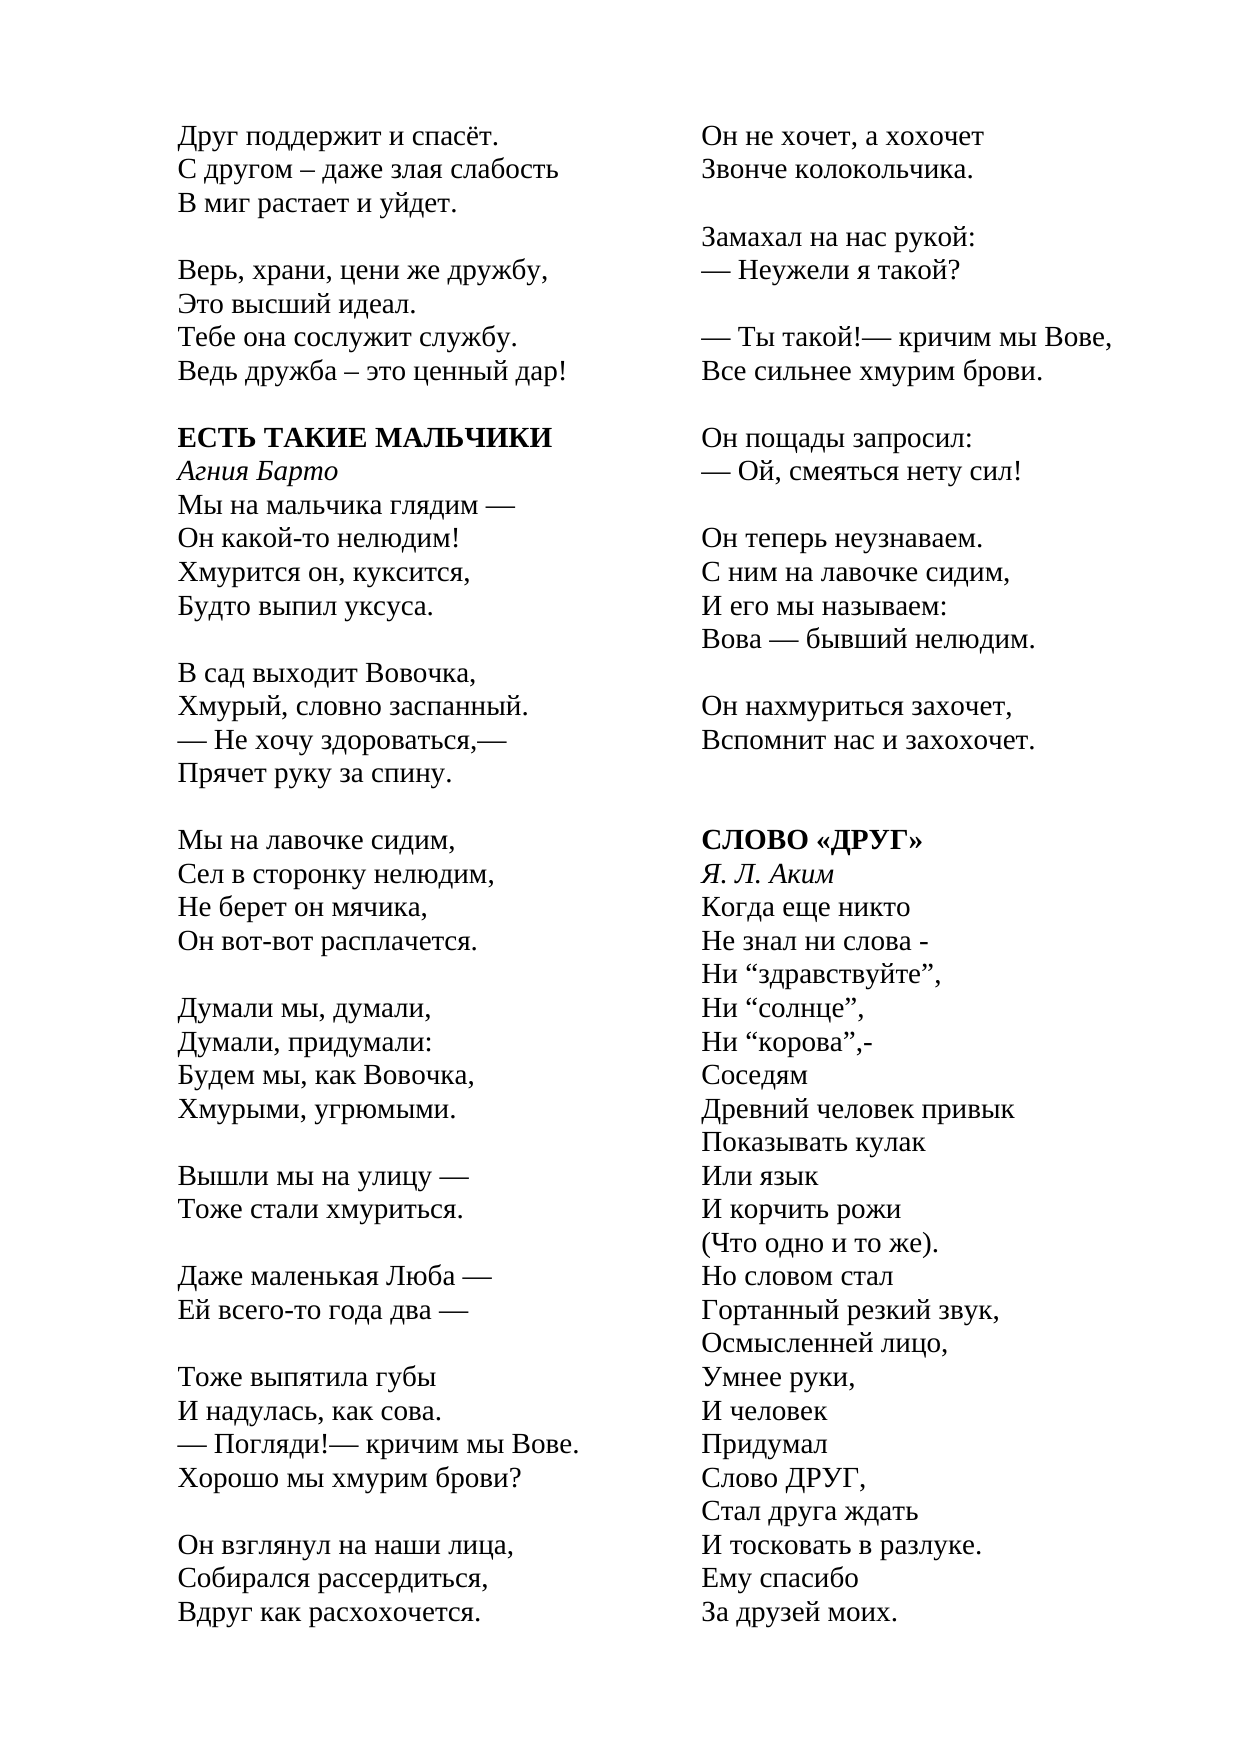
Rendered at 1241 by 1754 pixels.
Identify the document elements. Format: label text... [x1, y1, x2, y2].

text Слово ДРУГ, [701, 1460, 1152, 1493]
text И человек [701, 1393, 1152, 1426]
text Прячет руку за спину. [177, 755, 627, 789]
text Показывать кулак [701, 1124, 1152, 1158]
text В миг растает и уйдет. [177, 185, 627, 219]
text (Что одно и то же). [701, 1225, 1152, 1258]
text Хорошо мы хмурим брови? [177, 1460, 627, 1493]
text — Ты такой!— кричим мы Вове, [701, 319, 1152, 353]
text Стал друга ждать [701, 1493, 1152, 1527]
text Вспомнит нас и захохочет. [701, 722, 1152, 755]
text Он пощады запросил: [701, 420, 1152, 453]
text Сел в сторонку нелюдим, [177, 856, 627, 889]
text Вдруг как расхохочется. [177, 1594, 627, 1627]
text Хмурится он, куксится, [177, 554, 627, 588]
text Ни “здравствуйте”, [701, 957, 1152, 990]
text Агния Барто [177, 453, 627, 487]
text Даже маленькая Люба — [177, 1258, 627, 1292]
text Но словом стал [701, 1258, 1152, 1292]
text — Не хочу здороваться,— [177, 722, 627, 755]
text Или язык [701, 1158, 1152, 1191]
text ЕСТЬ ТАКИЕ МАЛЬЧИКИ [177, 420, 627, 453]
text — Погляди!— кричим мы Вове. [177, 1426, 627, 1460]
text Придумал [701, 1426, 1152, 1460]
text Собирался рассердиться, [177, 1560, 627, 1594]
text Хмурыми, угрюмыми. [177, 1091, 627, 1124]
text И надулась, как сова. [177, 1393, 627, 1426]
text Друг поддержит и спасёт. [177, 118, 627, 152]
text Мы на лавочке сидим, [177, 822, 627, 856]
text Древний человек привык [701, 1091, 1152, 1124]
text Ей всего-то года два — [177, 1292, 627, 1326]
text СЛОВО «ДРУГ» [701, 822, 1152, 856]
text Когда еще никто [701, 889, 1152, 923]
text Он вот-вот расплачется. [177, 923, 627, 957]
text Тебе она сослужит службу. [177, 319, 627, 353]
text Тоже стали хмуриться. [177, 1191, 627, 1225]
text Он теперь неузнаваем. [701, 521, 1152, 554]
text Он какой-то нелюдим! [177, 521, 627, 554]
text Ни “корова”,- [701, 1024, 1152, 1057]
text В сад выходит Вовочка, [177, 655, 627, 688]
text Не знал ни слова - [701, 923, 1152, 957]
text Он не хочет, а хохочет [701, 118, 1152, 152]
text Не берет он мячика, [177, 889, 627, 923]
text Все сильнее хмурим брови. [701, 353, 1152, 386]
text Хмурый, словно заспанный. [177, 688, 627, 722]
text Вышли мы на улицу — [177, 1158, 627, 1191]
text — Неужели я такой? [701, 252, 1152, 286]
text Умнее руки, [701, 1359, 1152, 1393]
text И тосковать в разлуке. [701, 1527, 1152, 1560]
text И корчить рожи [701, 1191, 1152, 1225]
text Он нахмуриться захочет, [701, 688, 1152, 722]
text Звонче колокольчика. [701, 152, 1152, 185]
text Будем мы, как Вовочка, [177, 1057, 627, 1091]
text Гортанный резкий звук, [701, 1292, 1152, 1326]
text Тоже выпятила губы [177, 1359, 627, 1393]
text Замахал на нас рукой: [701, 219, 1152, 252]
text Это высший идеал. [177, 286, 627, 319]
text Вова — бывший нелюдим. [701, 621, 1152, 655]
text Соседям [701, 1057, 1152, 1091]
text Мы на мальчика глядим — [177, 487, 627, 521]
text Я. Л. Аким [701, 856, 1152, 889]
text И его мы называем: [701, 588, 1152, 621]
text Думали, придумали: [177, 1024, 627, 1057]
text Он взглянул на наши лица, [177, 1527, 627, 1560]
text С другом – даже злая слабость [177, 152, 627, 185]
text Ему спасибо [701, 1560, 1152, 1594]
text Осмысленней лицо, [701, 1326, 1152, 1359]
text За друзей моих. [701, 1594, 1152, 1627]
text Думали мы, думали, [177, 990, 627, 1024]
text С ним на лавочке сидим, [701, 554, 1152, 588]
text — Ой, смеяться нету сил! [701, 453, 1152, 487]
text Верь, храни, цени же дружбу, [177, 252, 627, 286]
text Ведь дружба – это ценный дар! [177, 353, 627, 386]
text Будто выпил уксуса. [177, 588, 627, 621]
text Ни “солнце”, [701, 990, 1152, 1024]
